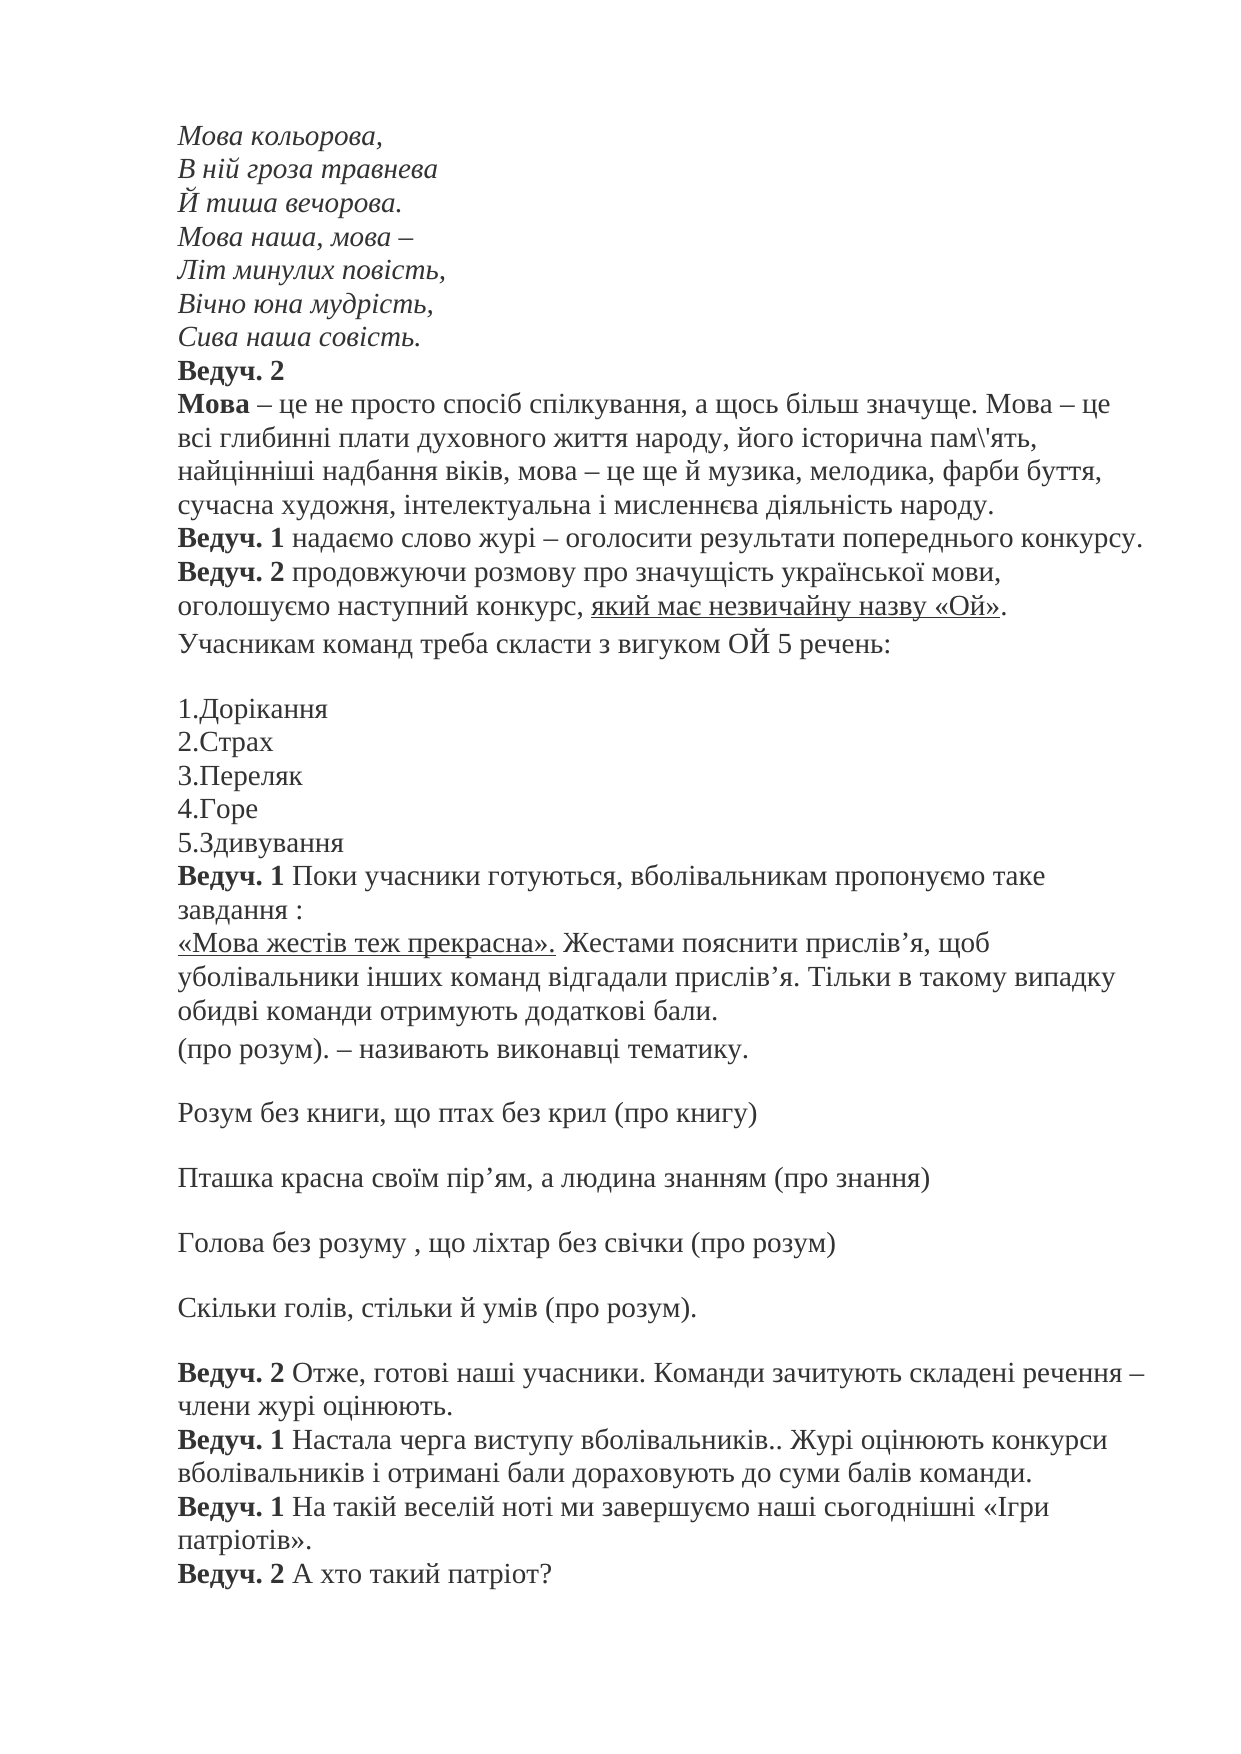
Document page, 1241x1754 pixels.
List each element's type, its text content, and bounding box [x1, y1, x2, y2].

text Ведуч. 2 А хто такий патріот? [177, 1556, 1147, 1589]
text Ведуч. 1 Настала черга виступу вболівальників.. Журі оцінюють конкурси вболівальників і отримані бали дораховують до суми балів команди. [177, 1422, 1147, 1489]
text (про розум). – називають виконавці тематику. [177, 1031, 1147, 1064]
text Вічно юна мудрість, [177, 286, 1152, 319]
text «Мова жестів теж прекрасна». Жестами пояснити прислів’я, щоб уболівальники інших команд відгадали прислів’я. Тільки в такому випадку обидві команди отримують додаткові бали. [177, 926, 1147, 1026]
text Мова кольорова, [177, 118, 1152, 152]
text Пташка красна своїм пір’ям, а людина знанням (про знання) [177, 1160, 1147, 1194]
text Мова – це не просто спосіб спілкування, а щось більш значуще. Мова – це всі глибинні плати духовного життя народу, його історична пам\'ять, найцінніші надбання віків, мова – це ще й музика, мелодика, фарби буття, сучасна художня, інтелектуальна і мисленнєва діяльність народу. [177, 386, 1147, 521]
text Ведуч. 1 надаємо слово журі – оголосити результати попереднього конкурсу. [177, 521, 1147, 554]
text Й тиша вечорова. [177, 185, 1152, 219]
text Голова без розуму , що ліхтар без свічки (про розум) [177, 1225, 1147, 1259]
text 2.Страх [177, 724, 1152, 758]
text 4.Горе [177, 791, 1152, 825]
text Ведуч. 2 Отже, готові наші учасники. Команди зачитують складені речення – члени журі оцінюють. [177, 1355, 1147, 1422]
text Сива наша совість. [177, 319, 1152, 353]
text Ведуч. 1 Поки учасники готуються, вболівальникам пропонуємо таке завдання : [177, 858, 1147, 926]
text Мова наша, мова – [177, 219, 1152, 252]
text Скільки голів, стільки й умів (про розум). [177, 1290, 1147, 1323]
text В ній гроза травнева [177, 152, 1152, 185]
text 1.Дорікання [177, 691, 1152, 724]
text Ведуч. 2 продовжуючи розмову про значущість української мови, оголошуємо наступний конкурс, який має незвичайну назву «Ой». [177, 554, 1147, 621]
text Ведуч. 2 [177, 353, 1147, 386]
text Літ минулих повість, [177, 252, 1152, 286]
text 3.Переляк [177, 758, 1152, 791]
text Розум без книги, що птах без крил (про книгу) [177, 1096, 1147, 1129]
text 5.Здивування [177, 825, 1152, 858]
text Ведуч. 1 На такій веселій ноті ми завершуємо наші сьогоднішні «Ігри патріотів». [177, 1489, 1147, 1556]
text Учасникам команд треба скласти з вигуком ОЙ 5 речень: [177, 626, 1147, 659]
